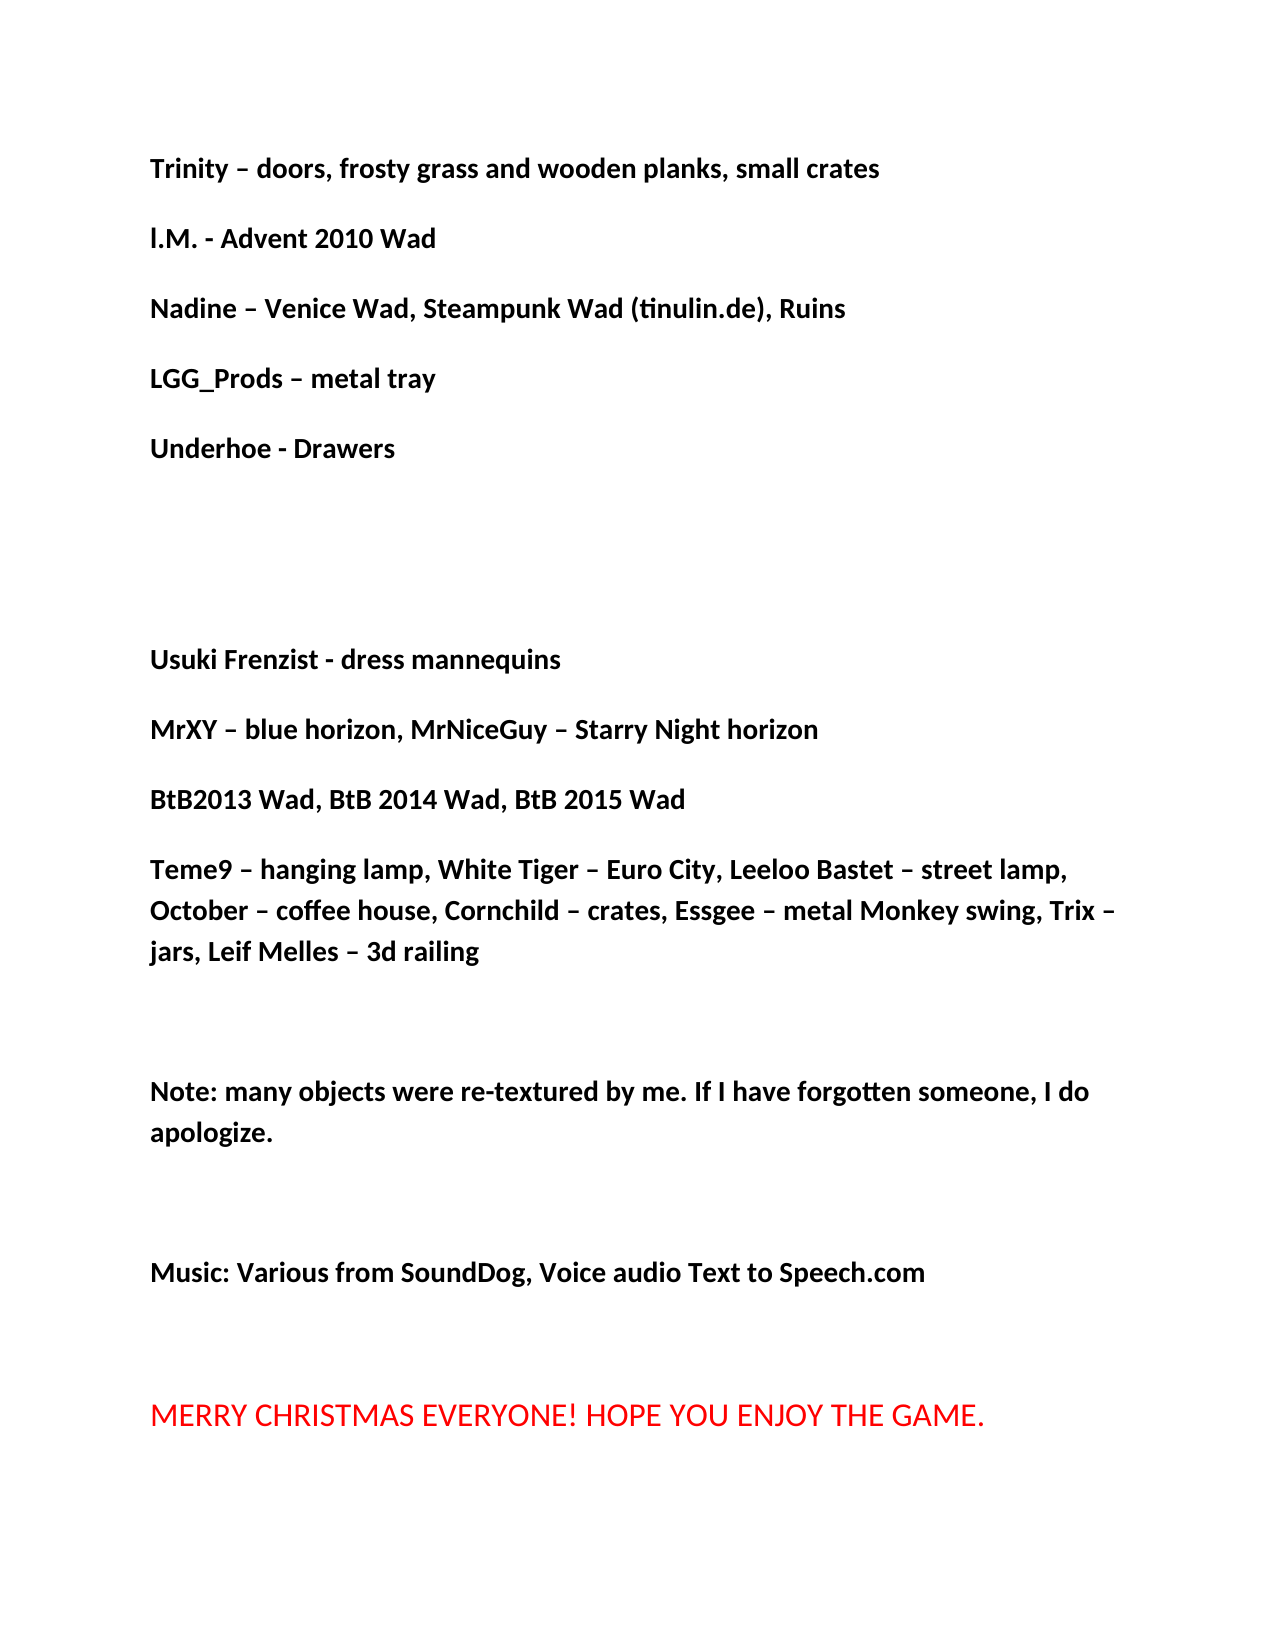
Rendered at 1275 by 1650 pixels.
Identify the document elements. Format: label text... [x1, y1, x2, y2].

text Nadine – Venice Wad, Steampunk Wad (tinulin.de), Ruins [150, 290, 1125, 326]
text Note: many objects were re-textured by me. If I have forgotten someone, I do apologize. [150, 1073, 1125, 1150]
text Trinity – doors, frosty grass and wooden planks, small crates [150, 150, 1125, 186]
text MERRY CHRISTMAS EVERYONE! HOPE YOU ENJOY THE GAME. [150, 1394, 1125, 1435]
text BtB2013 Wad, BtB 2014 Wad, BtB 2015 Wad [150, 781, 1125, 817]
text Usuki Frenzist - dress mannequins [150, 641, 1125, 676]
text Underhoe - Drawers [150, 430, 1125, 466]
text Teme9 – hanging lamp, White Tiger – Euro City, Leeloo Bastet – street lamp, October – coffee house, Cornchild – crates, Essgee – metal Monkey swing, Trix – jars, Leif Melles – 3d railing [150, 851, 1125, 968]
text LGG_Prods – metal tray [150, 360, 1125, 396]
text l.M. - Advent 2010 Wad [150, 220, 1125, 256]
text MrXY – blue horizon, MrNiceGuy – Starry Night horizon [150, 711, 1125, 746]
text Music: Various from SoundDog, Voice audio Text to Speech.com [150, 1254, 1125, 1290]
